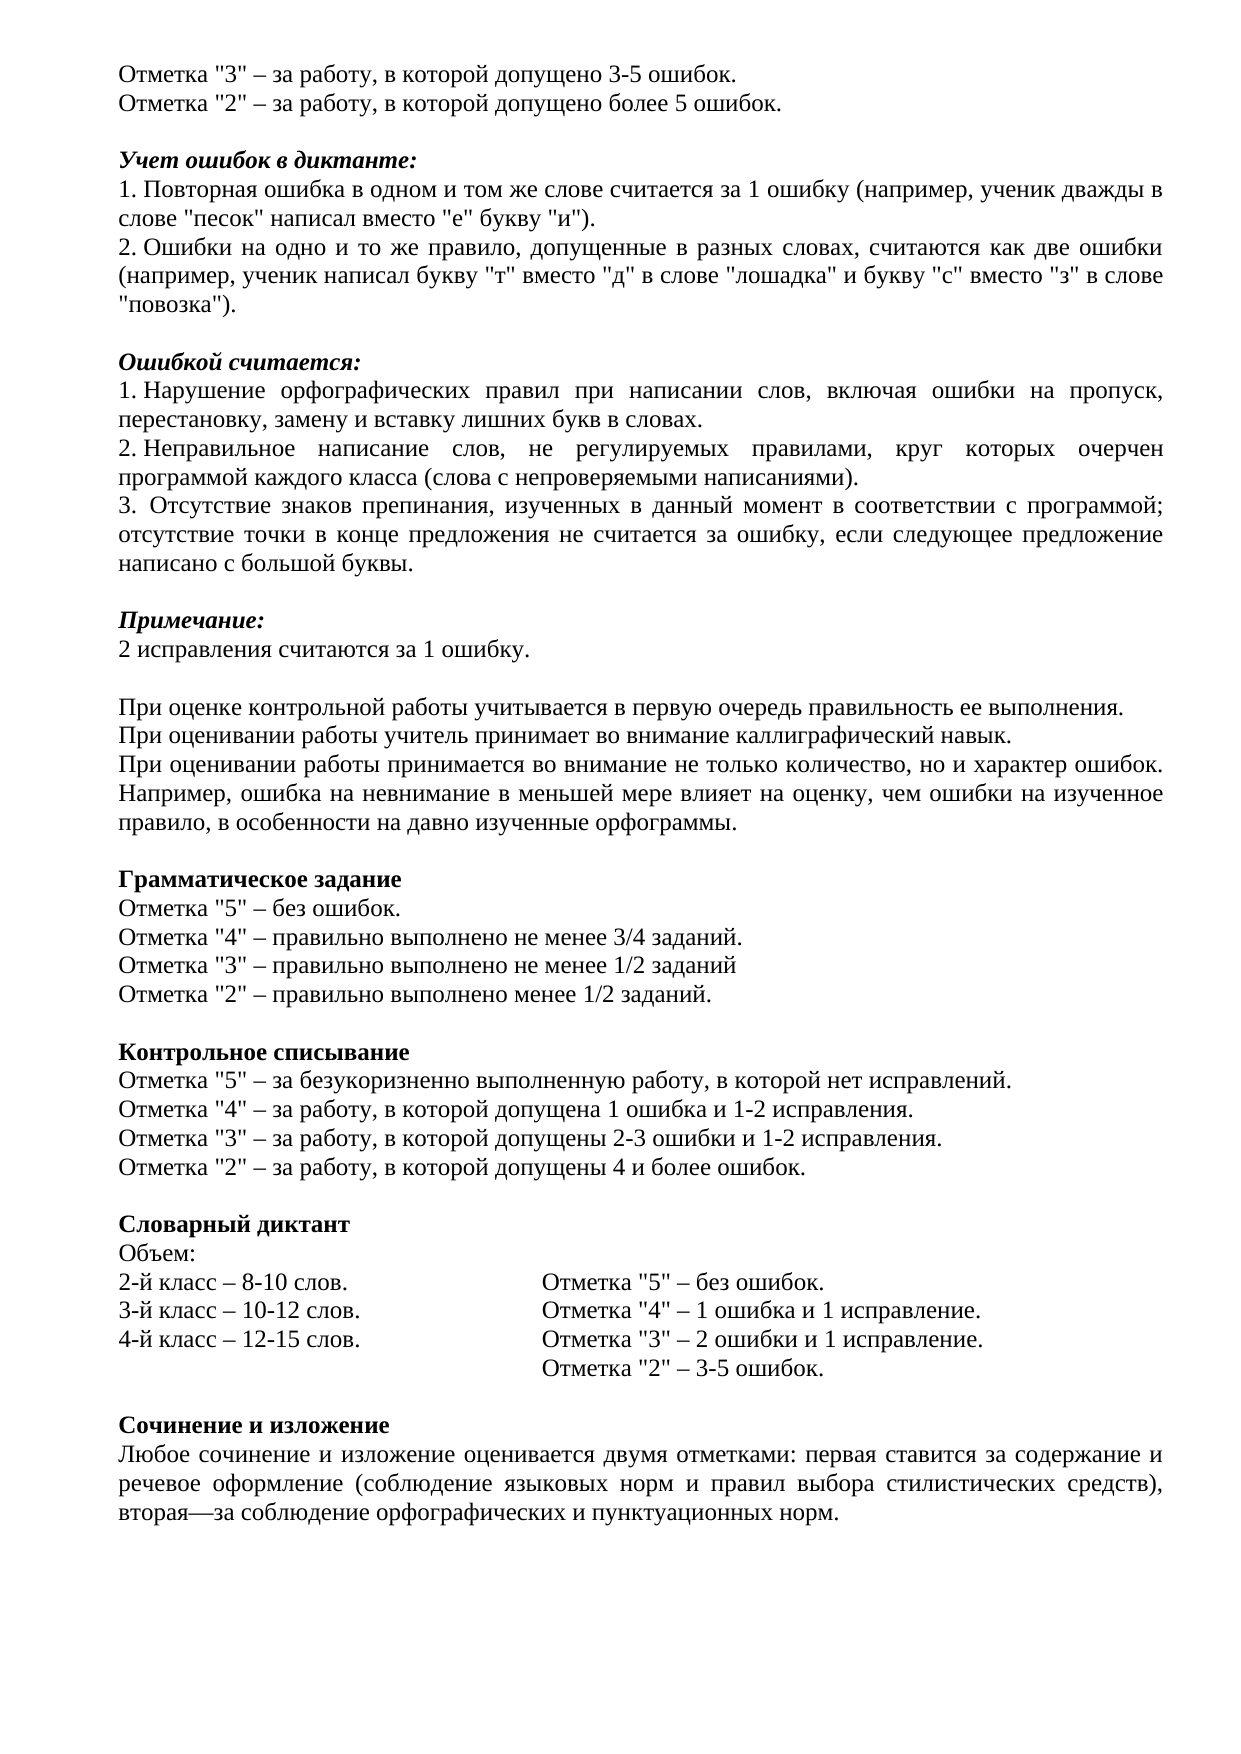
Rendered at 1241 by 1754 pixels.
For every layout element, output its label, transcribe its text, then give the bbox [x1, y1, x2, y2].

text Сочинение и изложение [118, 1411, 1164, 1439]
table_header Отметка "5" – без ошибок. Отметка "4" – 1 ошибка и 1 исправление. Отметка "3" – 2 ошибки и 1 исправление. Отметка "2" – 3-5 ошибок. [542, 1238, 1106, 1382]
text Отметка "2" – за работу, в которой допущены 4 и более ошибок. [118, 1152, 1164, 1181]
table_header Объем: 2-й класс – 8-10 слов. 3-й класс – 10-12 слов. 4-й класс – 12-15 слов. [107, 1238, 542, 1382]
text Отметка "2" – за работу, в которой допущено более 5 ошибок. [118, 88, 1164, 117]
text Примечание: [118, 606, 1164, 634]
text 2. Ошибки на одно и то же правило, допущенные в разных словах, считаются как две ошибки (например, ученик написал букву "т" вместо "д" в слове "лошадка" и букву "с" вместо "з" в слове "повозка"). [118, 232, 1164, 318]
text Отметка "3" – за работу, в которой допущены 2-3 ошибки и 1-2 исправления. [118, 1123, 1164, 1152]
text 1. Нарушение орфографических правил при написании слов, включая ошибки на пропуск, перестановку, замену и вставку лишних букв в словах. [118, 376, 1164, 433]
text Отметка "5" – за безукоризненно выполненную работу, в которой нет исправлений. [118, 1066, 1164, 1094]
text Учет ошибок в диктанте: [118, 146, 1164, 174]
text Любое сочинение и изложение оценивается двумя отметками: первая ставится за содержание и речевое оформление (соблюдение языковых норм и правил выбора стилистических средств), вторая—за соблюдение орфографических и пунктуационных норм. [118, 1439, 1164, 1526]
text Отметка "3" – правильно выполнено не менее 1/2 заданий [118, 951, 1164, 979]
text Отметка "3" – за работу, в которой допущено 3-5 ошибок. [118, 59, 1164, 88]
text Отметка "5" – без ошибок. [118, 893, 1164, 922]
text Ошибкой считается: [118, 347, 1164, 376]
text При оценивании работы учитель принимает во внимание каллиграфический навык. [118, 721, 1164, 749]
text При оценивании работы принимается во внимание не только количество, но и характер ошибок. Например, ошибка на невнимание в меньшей мере влияет на оценку, чем ошибки на изученное правило, в особенности на давно изученные орфограммы. [118, 749, 1164, 836]
text 2. Неправильное написание слов, не регулируемых правилами, круг которых очерчен программой каждого класса (слова с непроверяемыми написаниями). [118, 433, 1164, 491]
text 1. Повторная ошибка в одном и том же слове считается за 1 ошибку (например, ученик дважды в слове "песок" написал вместо "е" букву "и"). [118, 174, 1164, 232]
text Контрольное списывание [118, 1037, 1164, 1066]
text Отметка "2" – правильно выполнено менее 1/2 заданий. [118, 979, 1164, 1008]
text Словарный диктант [118, 1209, 1164, 1238]
text Грамматическое задание [118, 864, 1164, 893]
text 2 исправления считаются за 1 ошибку. [118, 634, 1164, 663]
text При оценке контрольной работы учитывается в первую очередь правильность ее выполнения. [118, 692, 1164, 721]
text Отметка "4" – правильно выполнено не менее 3/4 заданий. [118, 922, 1164, 951]
text 3. Отсутствие знаков препинания, изученных в данный момент в соответствии с программой; отсутствие точки в конце предложения не считается за ошибку, если следующее предложение написано с большой буквы. [118, 491, 1164, 577]
text Отметка "4" – за работу, в которой допущена 1 ошибка и 1-2 исправления. [118, 1094, 1164, 1123]
